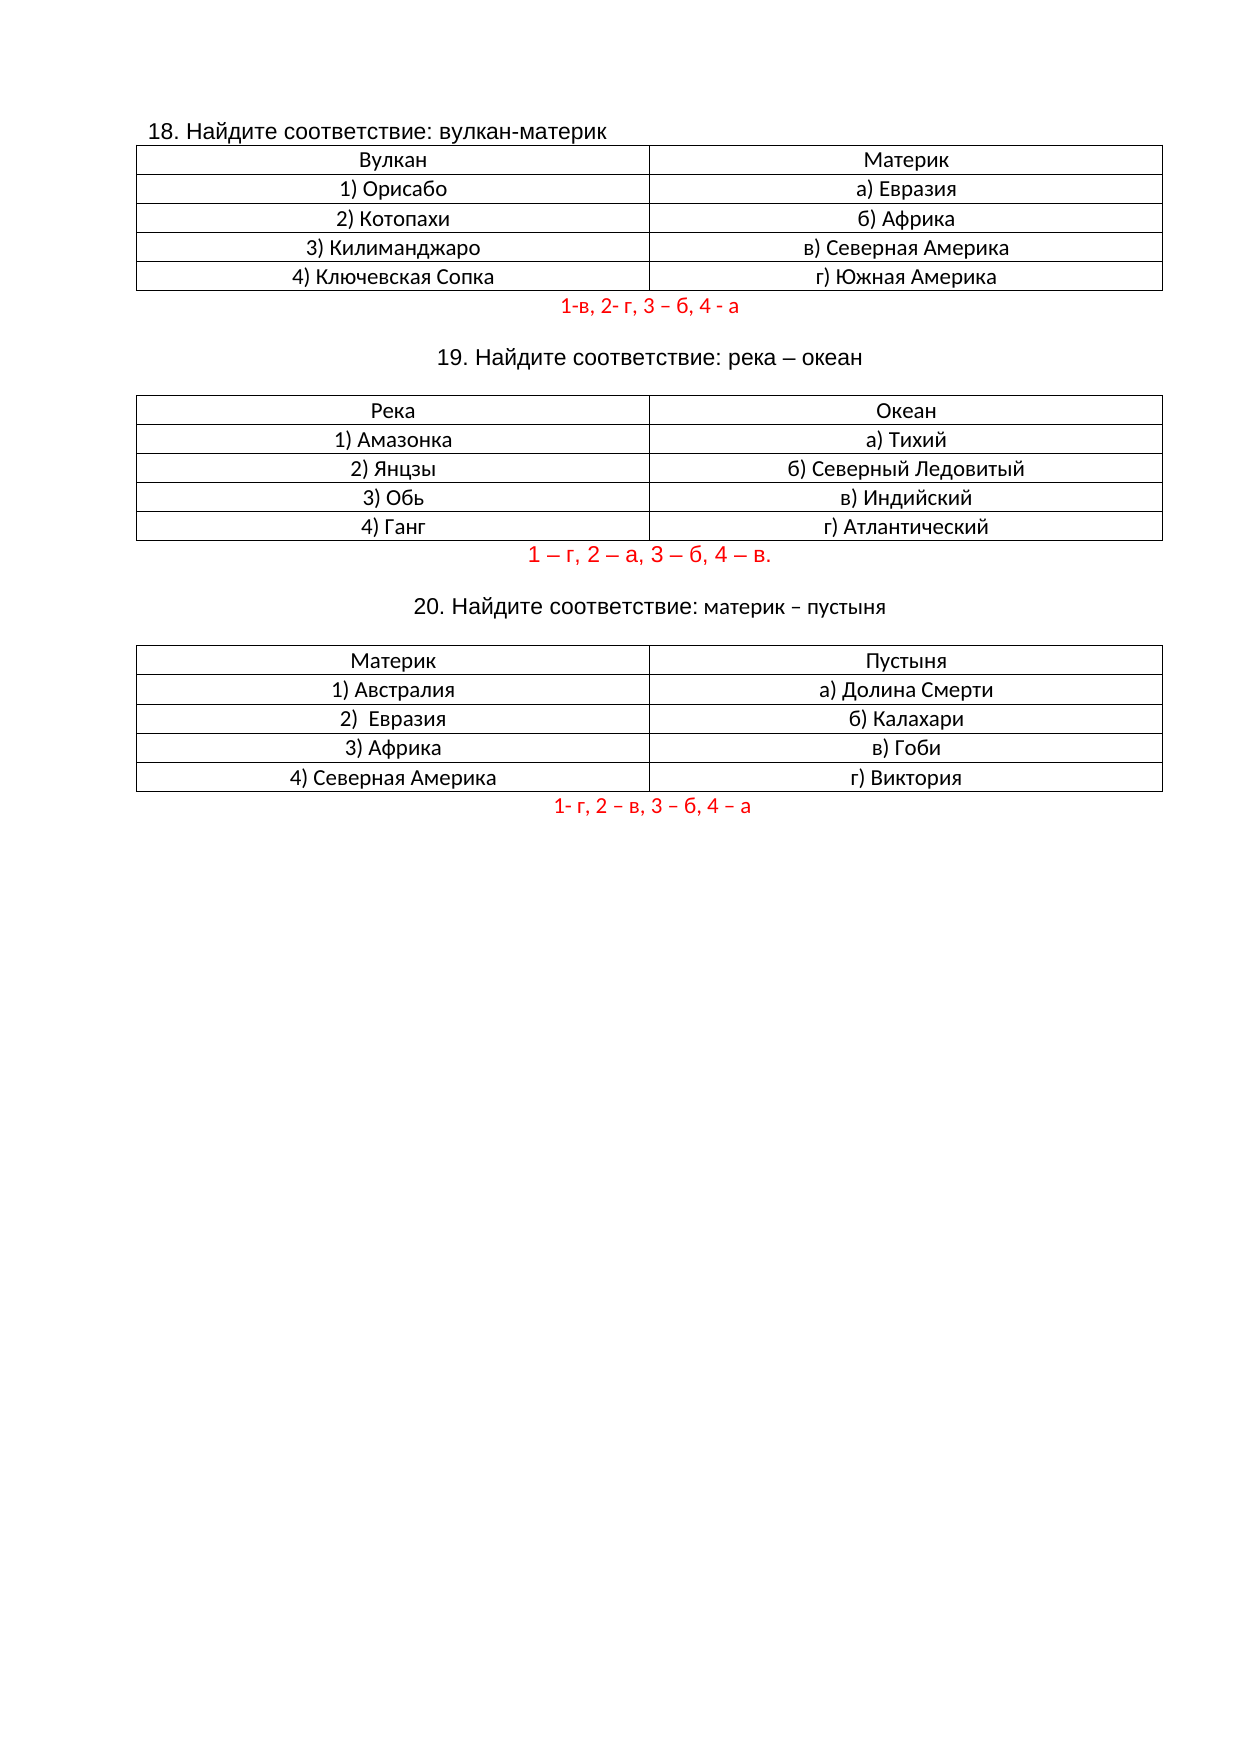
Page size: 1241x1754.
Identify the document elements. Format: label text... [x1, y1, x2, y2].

table_cell б) Северный Ледовитый [650, 454, 1162, 482]
table_cell 4) Северная Америка [137, 763, 649, 791]
table_cell в) Гоби [650, 734, 1162, 762]
text 1 – г, 2 – а, 3 – б, 4 – в. [148, 541, 1152, 568]
table_cell г) Виктория [650, 763, 1162, 791]
table_cell б) Калахари [650, 705, 1162, 732]
table_header Океан [650, 396, 1162, 424]
text 18. Найдите соответствие: вулкан-материк [148, 118, 1152, 144]
table_cell г) Южная Америка [650, 262, 1162, 290]
table_header Материк [650, 146, 1162, 173]
table_cell в) Северная Америка [650, 233, 1162, 261]
table_cell 1) Амазонка [137, 425, 649, 453]
text 20. Найдите соответствие: материк – пустыня [148, 592, 1152, 620]
table_cell 3) Африка [137, 734, 649, 762]
table_cell в) Индийский [650, 483, 1162, 511]
table_cell 2) Янцзы [137, 454, 649, 482]
table_cell 3) Обь [137, 483, 649, 511]
table_cell а) Долина Смерти [650, 675, 1162, 703]
text 19. Найдите соответствие: река – океан [148, 344, 1152, 370]
table_cell а) Евразия [650, 175, 1162, 203]
table_cell 4) Ганг [137, 512, 649, 540]
table_header Река [137, 396, 649, 424]
table_cell а) Тихий [650, 425, 1162, 453]
table_cell 1) Австралия [137, 675, 649, 703]
table_cell б) Африка [650, 204, 1162, 232]
table_header Пустыня [650, 646, 1162, 674]
table_cell 1) Орисабо [137, 175, 649, 203]
table_header Вулкан [137, 146, 649, 173]
text 1- г, 2 – в, 3 – б, 4 – а [148, 792, 1152, 820]
table_cell 4) Ключевская Сопка [137, 262, 649, 290]
table_cell 2) Котопахи [137, 204, 649, 232]
text 1-в, 2- г, 3 – б, 4 - а [148, 291, 1152, 319]
table_header Материк [137, 646, 649, 674]
table_cell 3) Килиманджаро [137, 233, 649, 261]
table_cell 2) Евразия [137, 705, 649, 732]
table_cell г) Атлантический [650, 512, 1162, 540]
